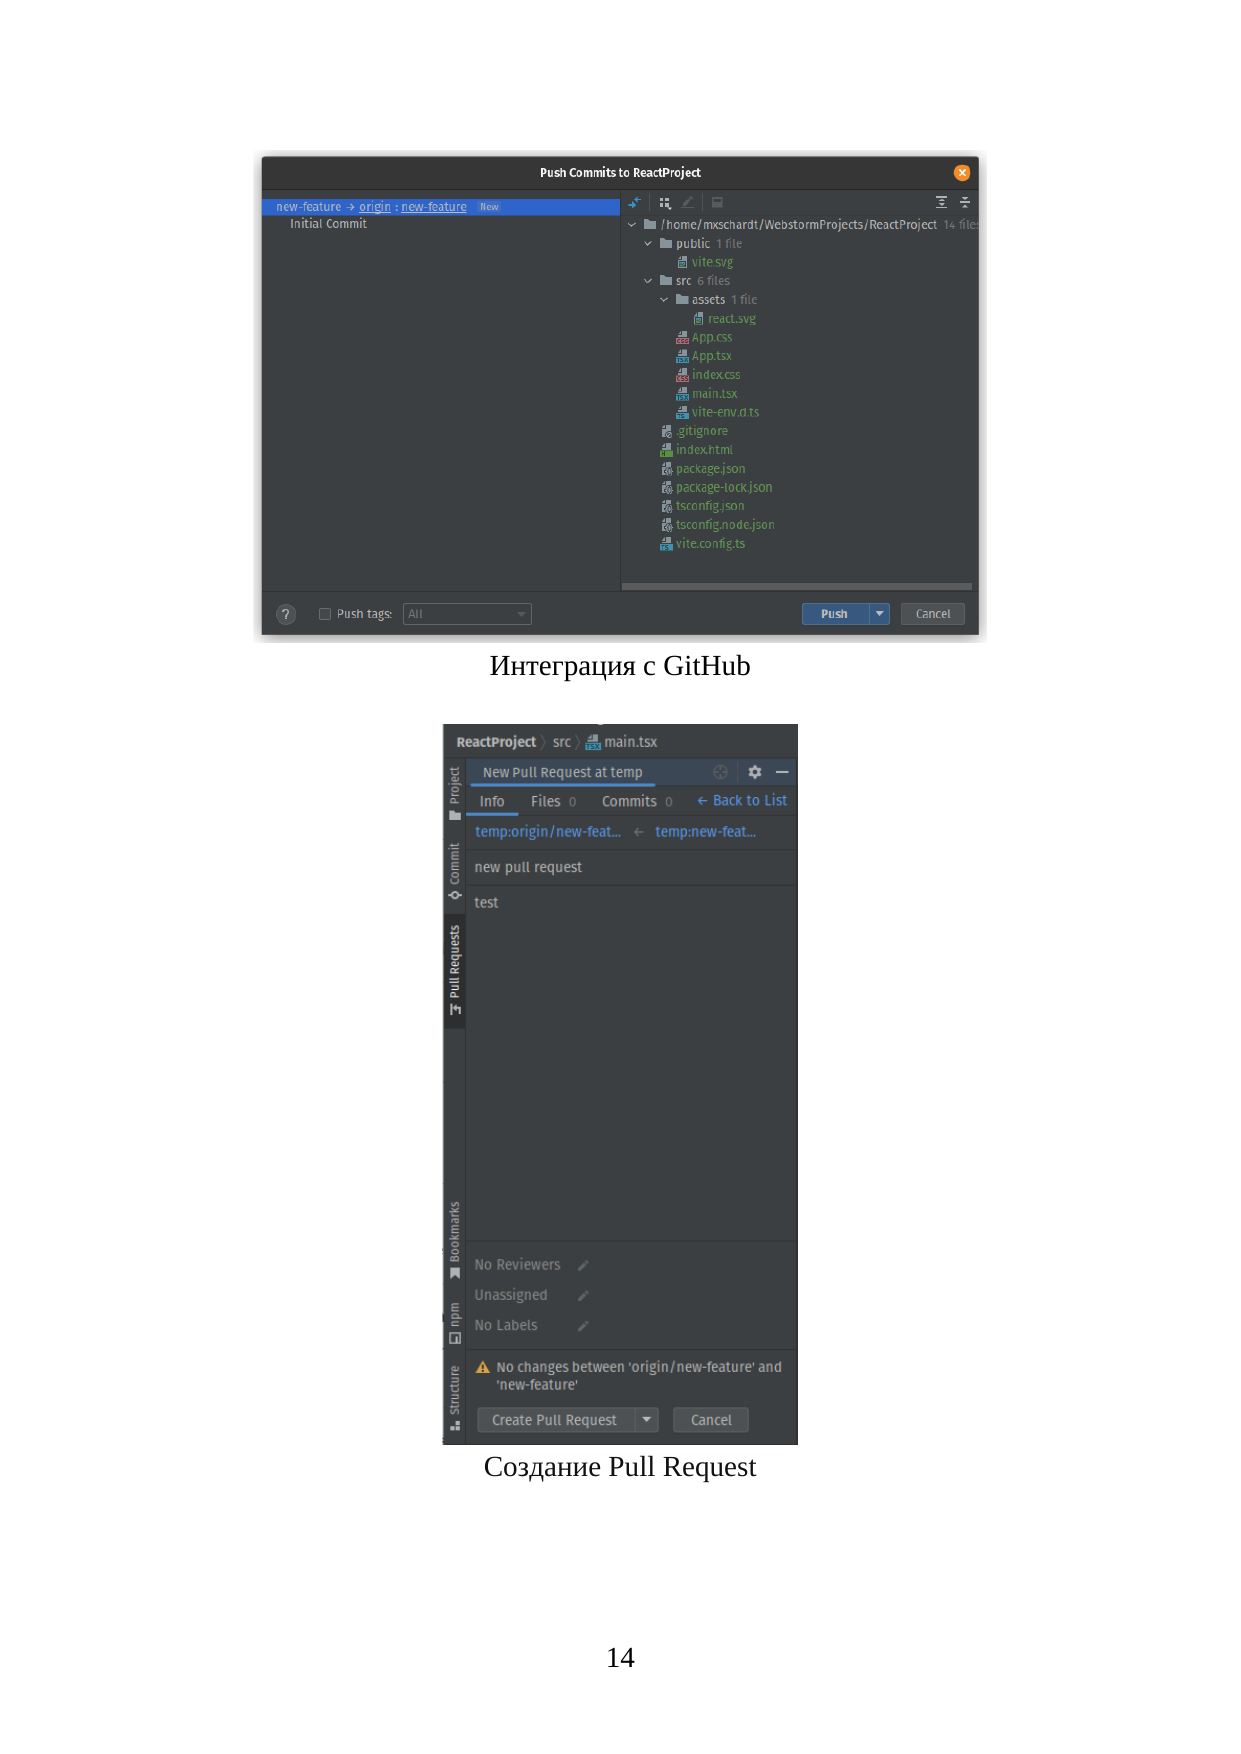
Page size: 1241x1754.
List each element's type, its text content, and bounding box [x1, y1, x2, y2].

picture [442, 724, 798, 1445]
text Интеграция с GitHub [150, 648, 1090, 681]
picture [253, 150, 987, 643]
text Создание Pull Request [150, 1449, 1090, 1483]
